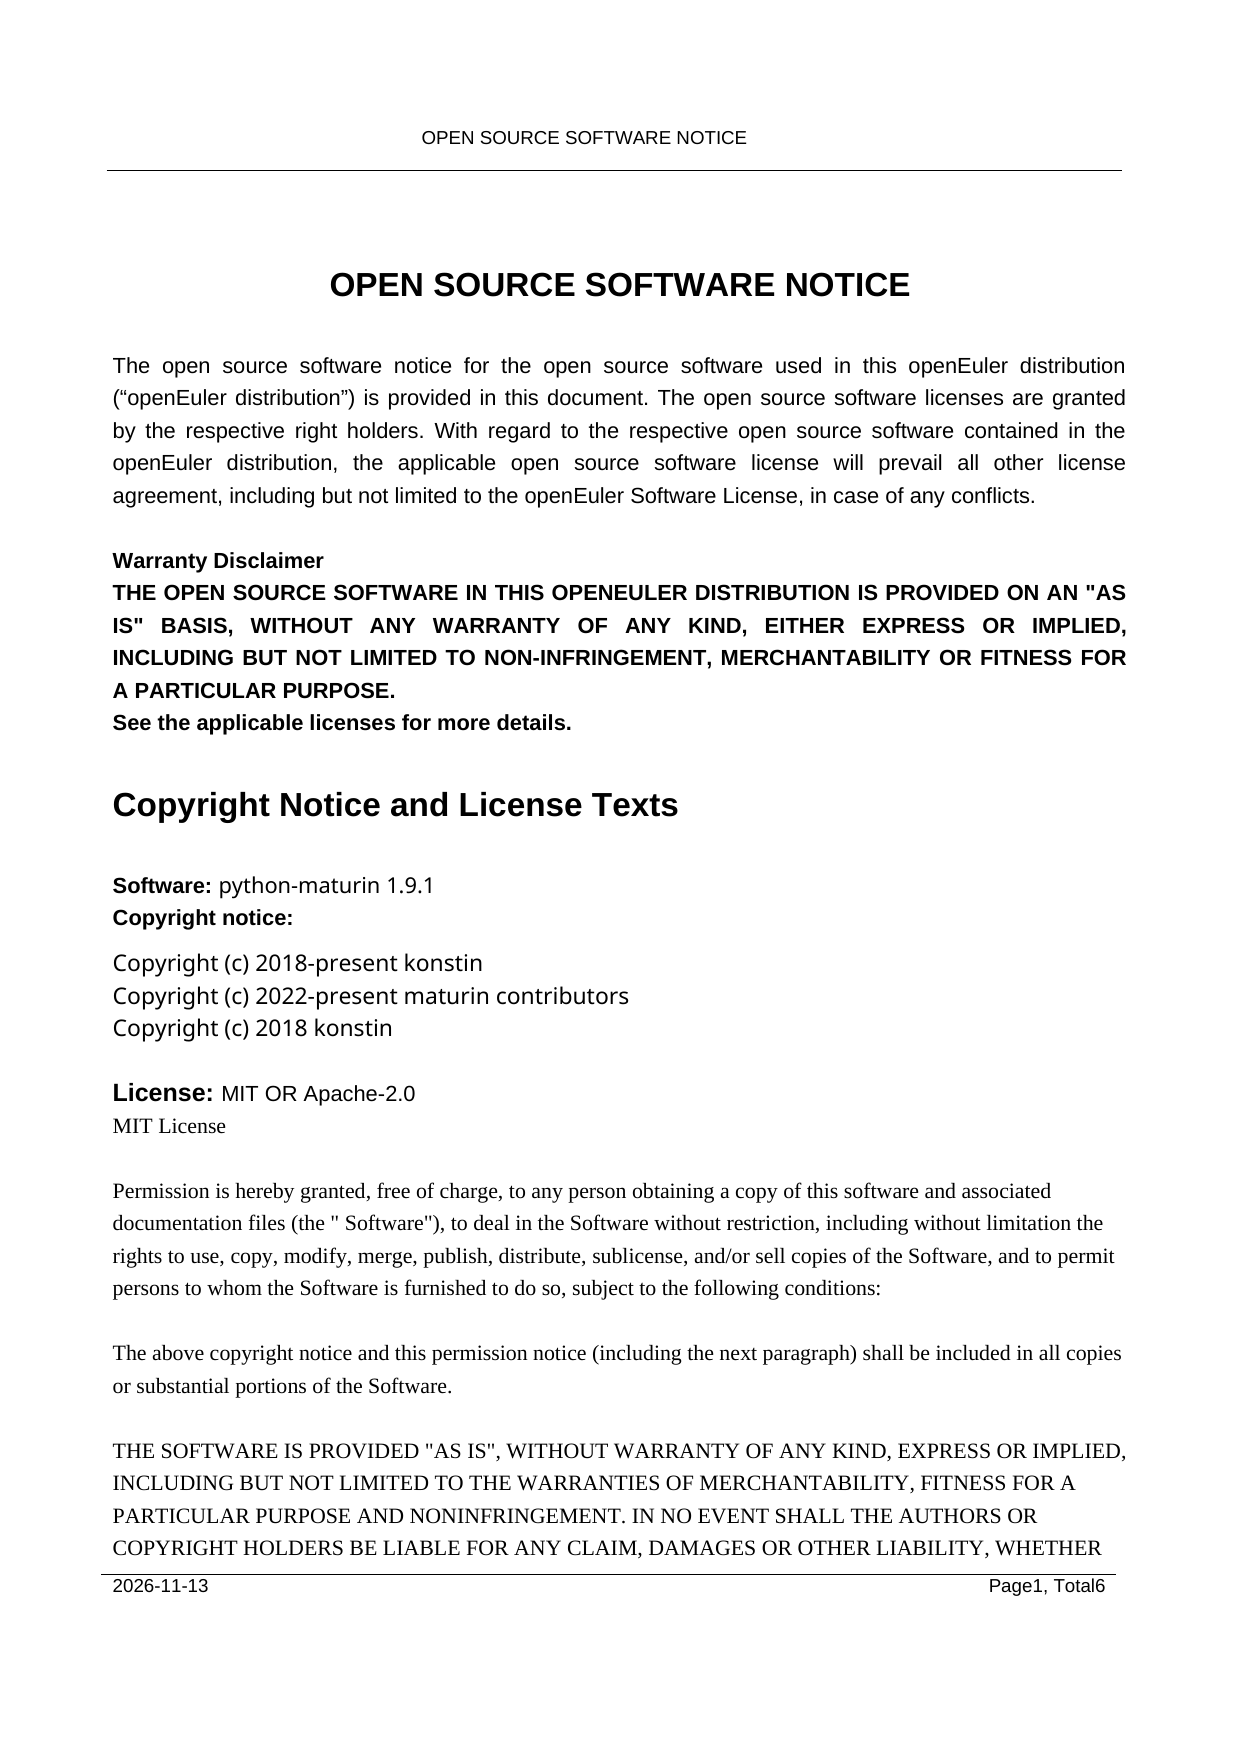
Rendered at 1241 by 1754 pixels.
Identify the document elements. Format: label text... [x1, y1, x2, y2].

text Copyright notice: [112, 901, 1128, 934]
text License: MIT OR Apache-2.0 [112, 1077, 1128, 1109]
text OPEN SOURCE SOFTWARE NOTICE [112, 251, 1128, 316]
text Copyright Notice and License Texts [112, 771, 1128, 836]
text THE OPEN SOURCE SOFTWARE IN THIS OPENEULER DISTRIBUTION IS PROVIDED ON AN "AS IS" BASIS, WITHOUT ANY WARRANTY OF ANY KIND, EITHER EXPRESS OR IMPLIED, INCLUDING BUT NOT LIMITED TO NON-INFRINGEMENT, MERCHANTABILITY OR FITNESS FOR A PARTICULAR PURPOSE. See the applicable licenses for more details. [112, 576, 1128, 739]
text Warranty Disclaimer [112, 544, 1128, 576]
title Software: python-maturin 1.9.1 [112, 869, 1128, 901]
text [112, 1109, 1128, 1564]
text Copyright (c) 2018-present konstin Copyright (c) 2022-present maturin contributors Copyright (c) 2018 konstin [112, 947, 1128, 1077]
text The open source software notice for the open source software used in this openEuler distribution (“openEuler distribution”) is provided in this document. The open source software licenses are granted by the respective right holders. With regard to the respective open source software contained in the openEuler distribution, the applicable open source software license will prevail all other license agreement, including but not limited to the openEuler Software License, in case of any conflicts. [112, 349, 1128, 511]
